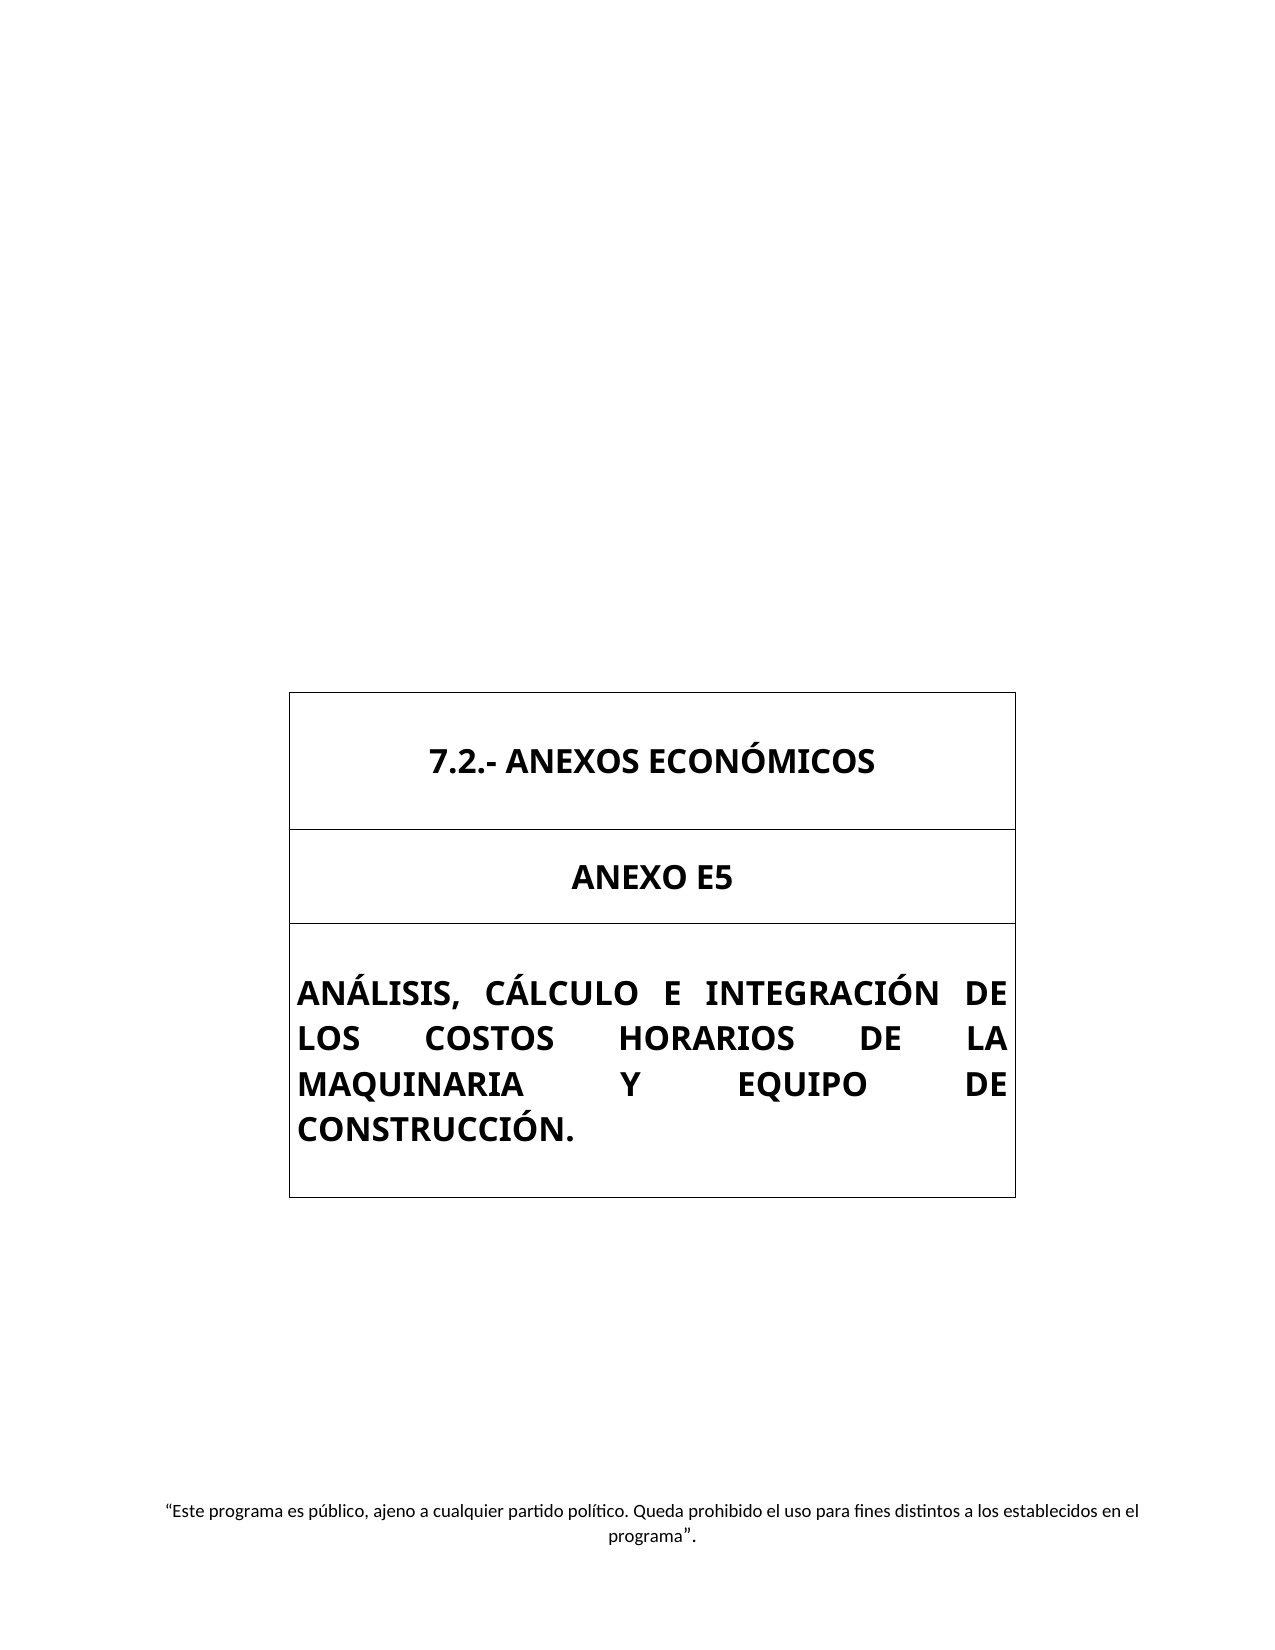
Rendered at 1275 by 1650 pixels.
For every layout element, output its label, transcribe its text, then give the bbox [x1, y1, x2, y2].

table_header 7.2.- ANEXOS ECONÓMICOS [290, 693, 1015, 829]
table_cell ANÁLISIS, CÁLCULO E INTEGRACIÓN DE LOS COSTOS HORARIOS DE LA MAQUINARIA Y EQUIPO DE CONSTRUCCIÓN. [290, 924, 1015, 1197]
table_cell ANEXO E5 [290, 830, 1015, 922]
